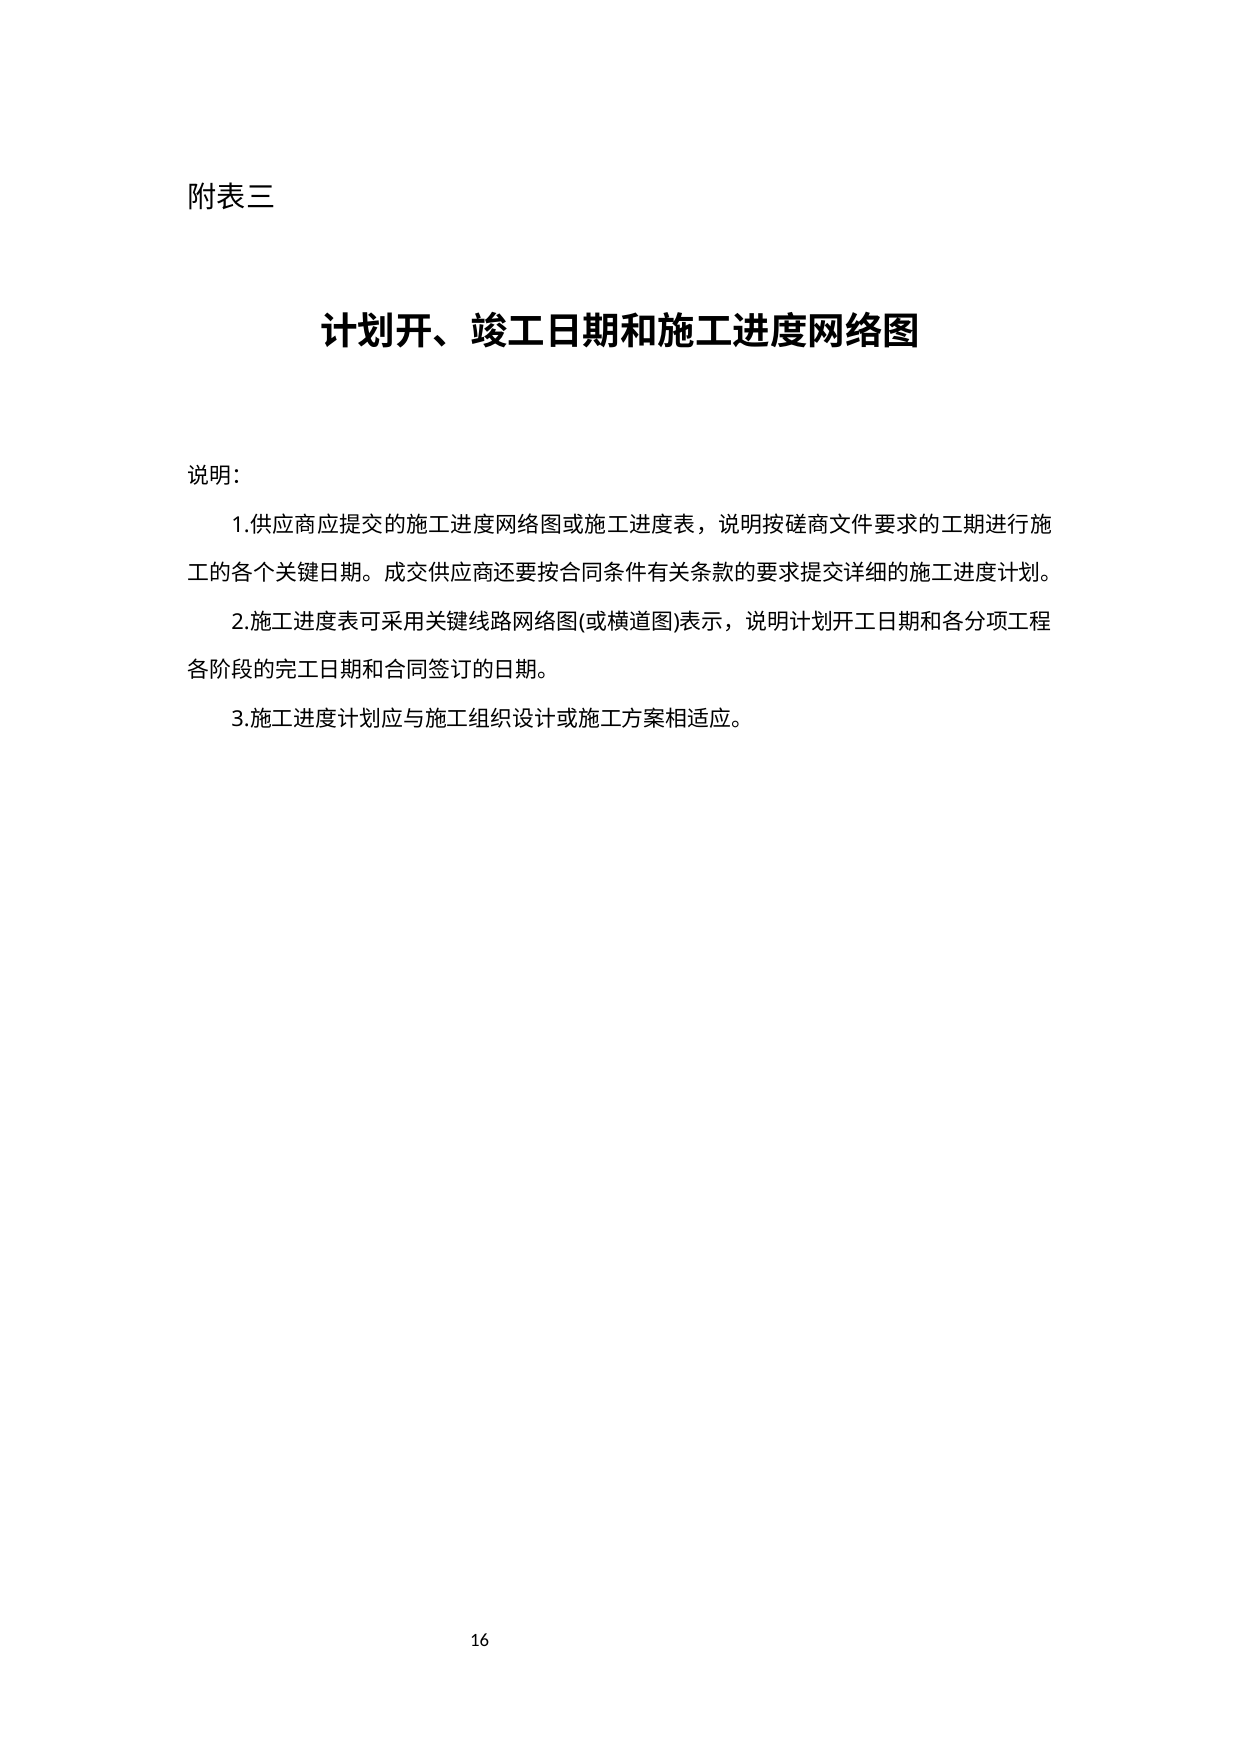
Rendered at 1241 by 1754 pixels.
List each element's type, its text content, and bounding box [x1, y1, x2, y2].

text 说明： [187, 458, 1053, 490]
text 附表三 [187, 162, 1053, 227]
text 3.施工进度计划应与施工组织设计或施工方案相适应。 [187, 700, 1053, 733]
text 1.供应商应提交的施工进度网络图或施工进度表，说明按磋商文件要求的工期进行施工的各个关键日期。成交供应商还要按合同条件有关条款的要求提交详细的施工进度计划。 [187, 506, 1053, 587]
text 2.施工进度表可采用关键线路网络图(或横道图)表示，说明计划开工日期和各分项工程各阶段的完工日期和合同签订的日期。 [187, 603, 1053, 684]
text 计划开、竣工日期和施工进度网络图 [187, 296, 1053, 361]
